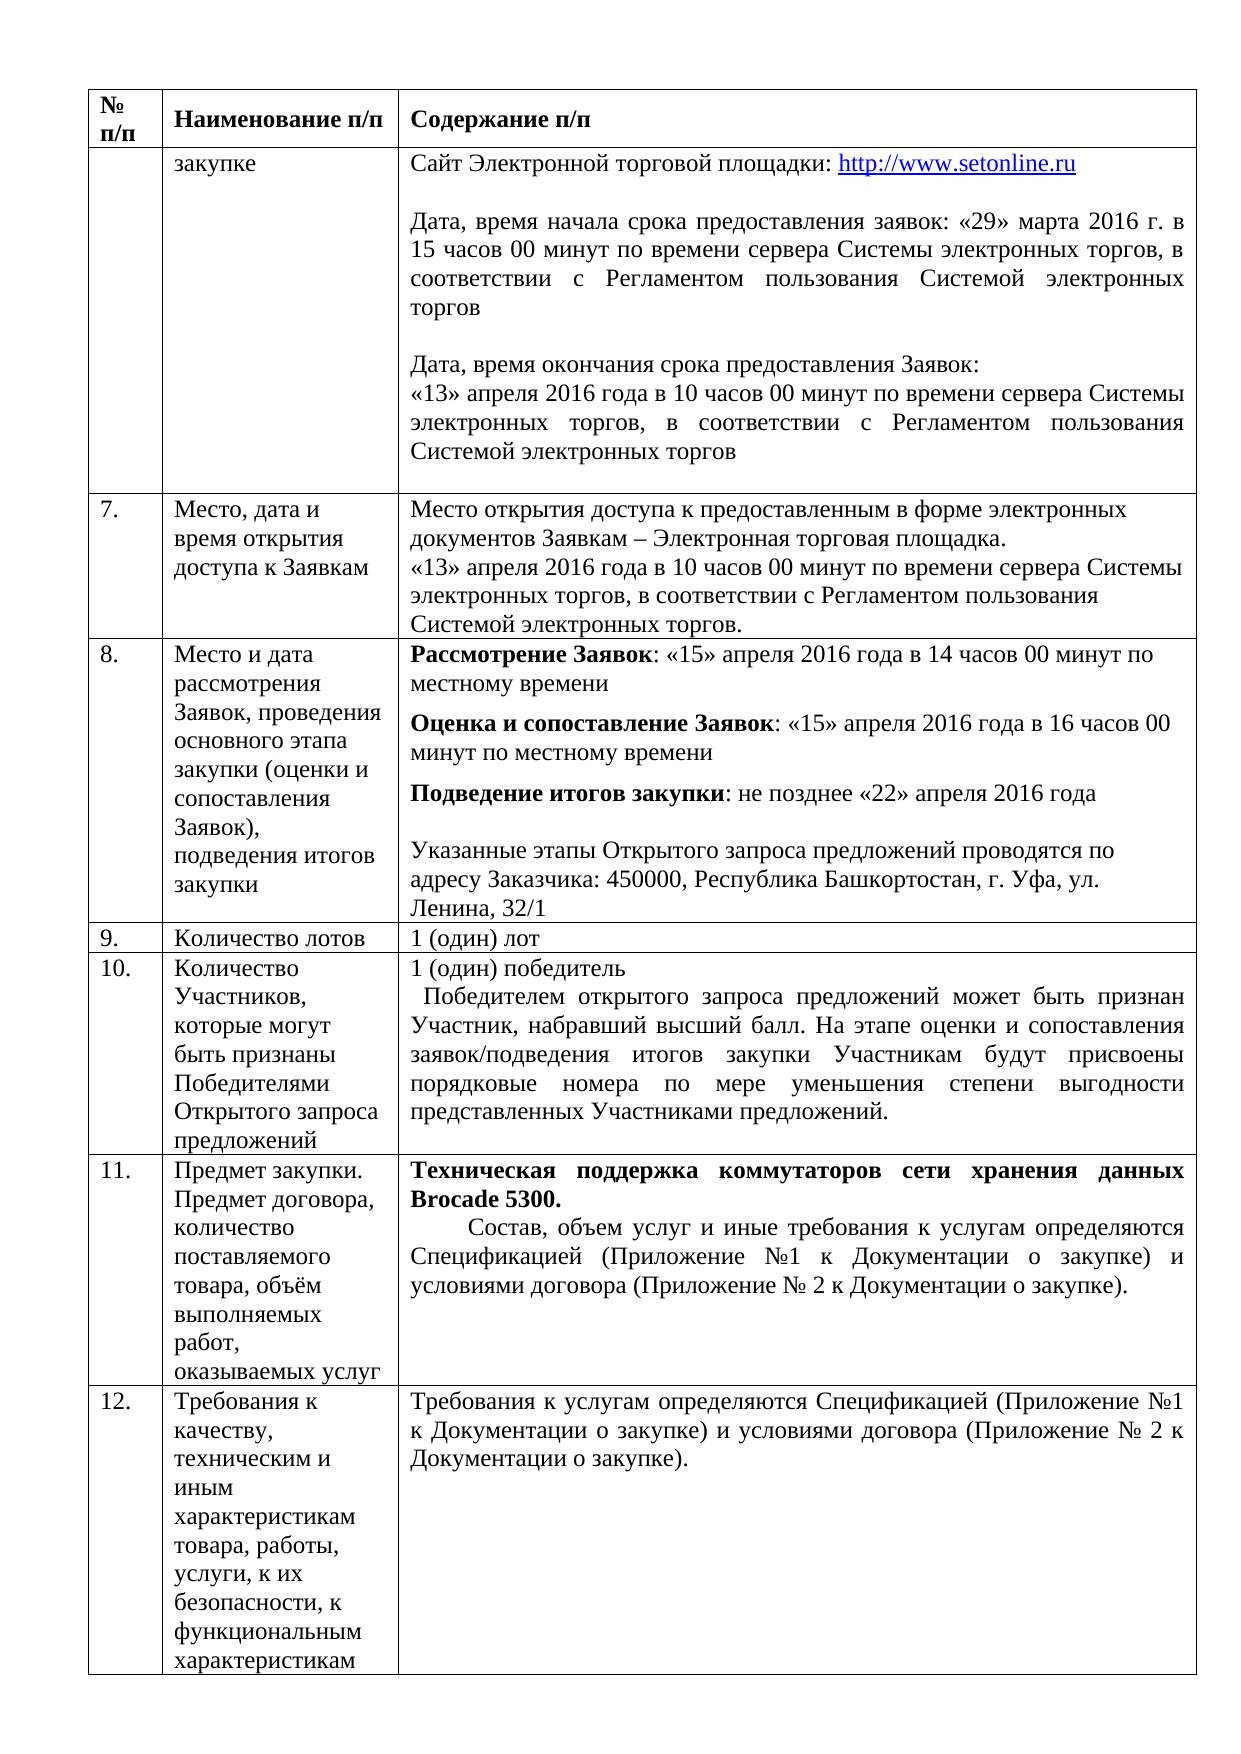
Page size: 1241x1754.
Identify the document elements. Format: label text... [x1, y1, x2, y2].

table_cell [163, 148, 398, 493]
table_cell Количество лотов [163, 923, 398, 952]
table_cell [89, 1155, 162, 1385]
table_cell Предмет закупки. Предмет договора, количество поставляемого товара, объём выполняемых работ, оказываемых услуг [163, 1155, 398, 1385]
table_cell [89, 923, 162, 952]
table_cell [89, 639, 162, 922]
table_cell Количество Участников, которые могут быть признаны Победителями Открытого запроса предложений [163, 953, 398, 1154]
table_cell 1 (один) победитель Победителем открытого запроса предложений может быть признан Участник, набравший высший балл. На этапе оценки и сопоставления заявок/подведения итогов закупки Участникам будут присвоены порядковые номера по мере уменьшения степени выгодности представленных Участниками предложений. [399, 953, 1196, 1154]
table_cell Место, дата и время открытия доступа к Заявкам [163, 494, 398, 638]
table_header Наименование п/п [163, 90, 398, 147]
table_cell 1 (один) лот [399, 923, 1196, 952]
table_cell [89, 148, 162, 493]
table_cell Место открытия доступа к предоставленным в форме электронных документов Заявкам – Электронная торговая площадка. «13» апреля 2016 года в 10 часов 00 минут по времени сервера Системы электронных торгов, в соответствии с Регламентом пользования Системой электронных торгов. [399, 494, 1196, 638]
table_cell [89, 953, 162, 1154]
table_cell [89, 1386, 162, 1673]
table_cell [163, 1386, 398, 1673]
table_header № п/п [89, 90, 162, 147]
table_cell [89, 494, 162, 638]
table_cell Место и дата рассмотрения Заявок, проведения основного этапа закупки (оценки и сопоставления Заявок), подведения итогов закупки [163, 639, 398, 922]
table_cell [399, 1386, 1196, 1673]
table_cell Рассмотрение Заявок: «15» апреля 2016 года в 14 часов 00 минут по местному времени Оценка и сопоставление Заявок: «15» апреля 2016 года в 16 часов 00 минут по местному времени Подведение итогов закупки: не позднее «22» апреля 2016 года Указанные этапы Открытого запроса предложений проводятся по адресу Заказчика: 450000, Республика Башкортостан, г. Уфа, ул. Ленина, 32/1 [399, 639, 1196, 922]
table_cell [399, 148, 1196, 493]
table_cell Техническая поддержка коммутаторов сети хранения данных Brocade 5300. Состав, объем услуг и иные требования к услугам определяются Спецификацией (Приложение №1 к Документации о закупке) и условиями договора (Приложение № 2 к Документации о закупке). [399, 1155, 1196, 1385]
table_header Содержание п/п [399, 90, 1196, 147]
